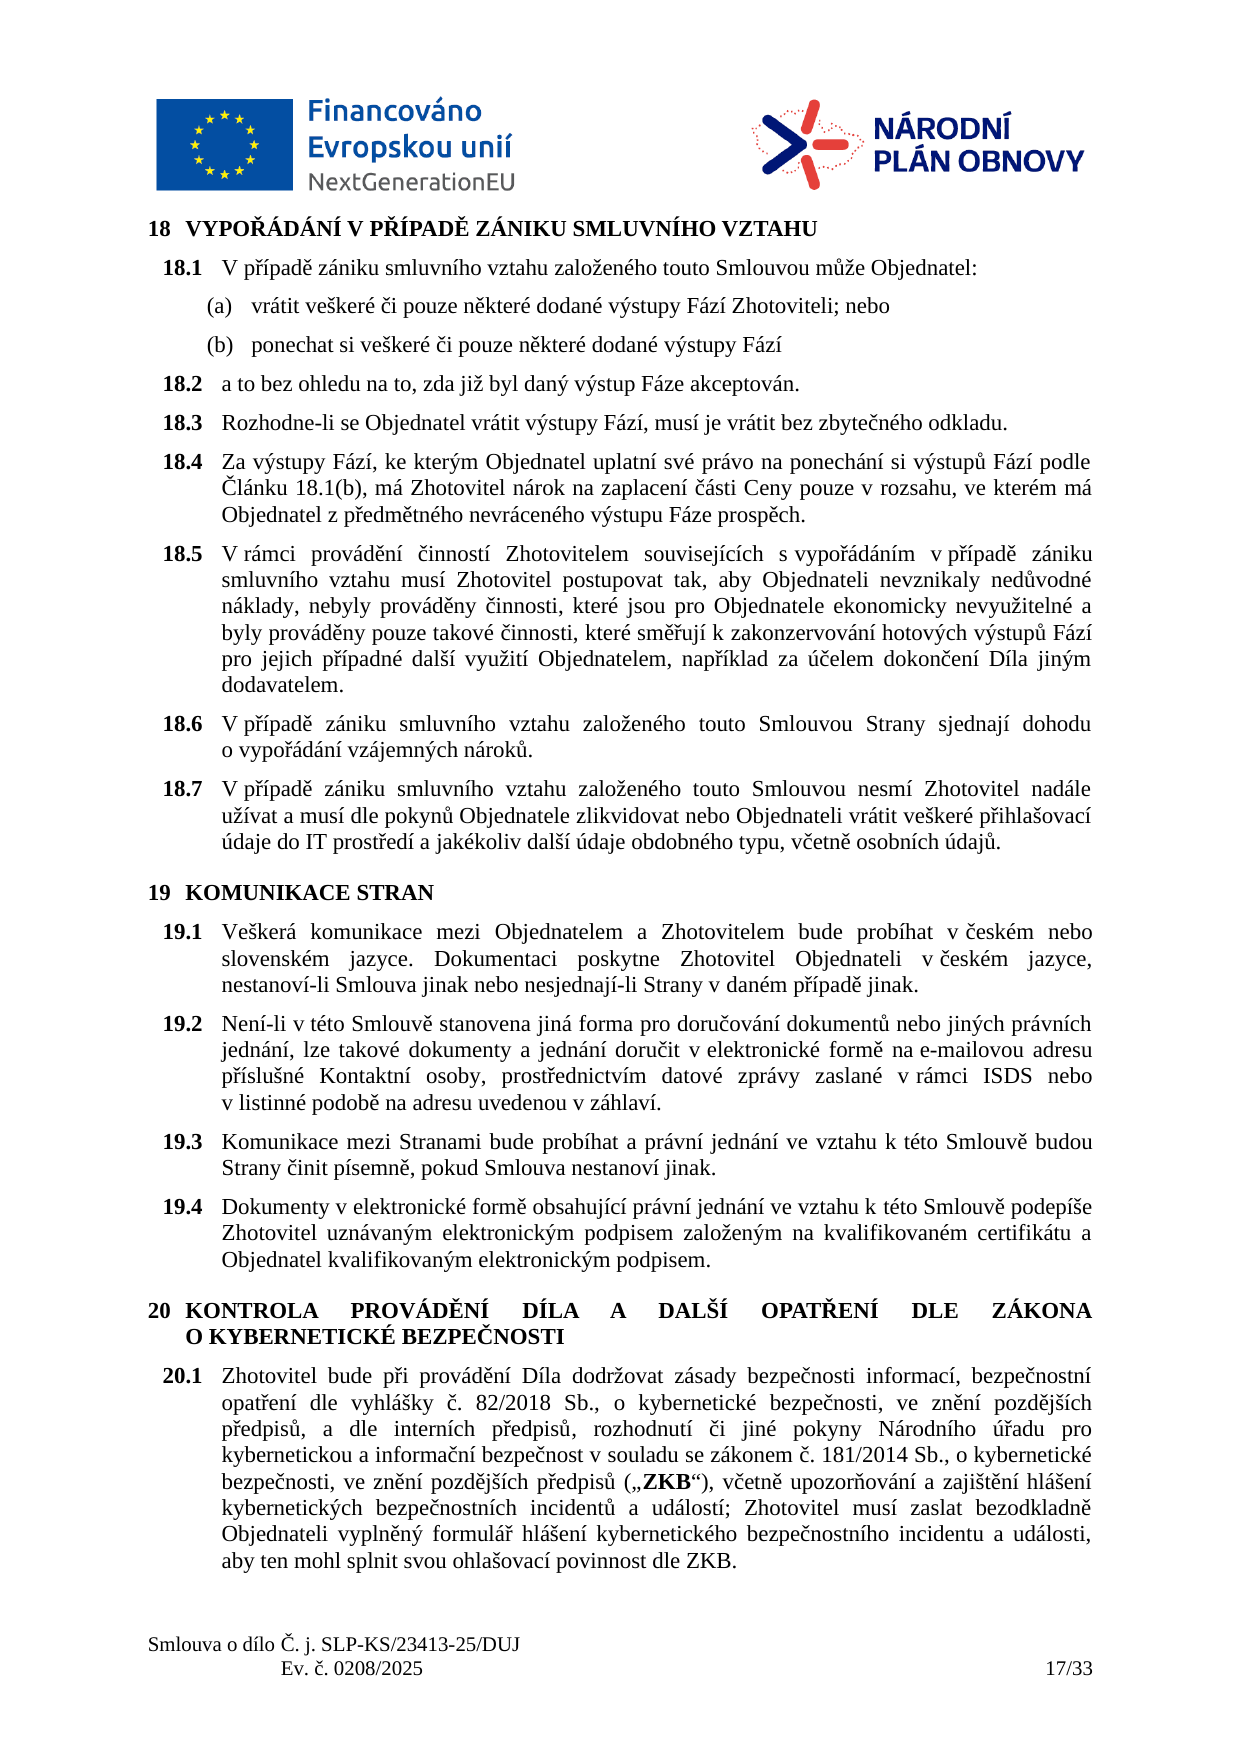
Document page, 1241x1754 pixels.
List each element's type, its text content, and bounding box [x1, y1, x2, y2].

text Zhotovitel bude při provádění Díla dodržovat zásady bezpečnosti informací, bezpečnostní opatření dle vyhlášky č. 82/2018 Sb., o kybernetické bezpečnosti, ve znění pozdějších předpisů, a dle interních předpisů, rozhodnutí či jiné pokyny Národního úřadu pro kybernetickou a informační bezpečnost v souladu se zákonem č. 181/2014 Sb., o kybernetické bezpečnosti, ve znění pozdějších předpisů („ZKB“), včetně upozorňování a zajištění hlášení kybernetických bezpečnostních incidentů a událostí; Zhotovitel musí zaslat bezodkladně Objednateli vyplněný formulář hlášení kybernetického bezpečnostního incidentu a události, aby ten mohl splnit svou ohlašovací povinnost dle ZKB. [162, 1362, 1093, 1573]
text ponechat si veškeré či pouze některé dodané výstupy Fází [207, 331, 1093, 358]
subtitle Komunikace Stran [148, 879, 1093, 906]
text Komunikace mezi Stranami bude probíhat a právní jednání ve vztahu k této Smlouvě budou Strany činit písemně, pokud Smlouva nestanoví jinak. [162, 1128, 1093, 1181]
text Dokumenty v elektronické formě obsahující právní jednání ve vztahu k této Smlouvě podepíše Zhotovitel uznávaným elektronickým podpisem založeným na kvalifikovaném certifikátu a Objednatel kvalifikovaným elektronickým podpisem. [162, 1193, 1093, 1272]
text Rozhodne-li se Objednatel vrátit výstupy Fází, musí je vrátit bez zbytečného odkladu. [162, 409, 1093, 436]
text Veškerá komunikace mezi Objednatelem a Zhotovitelem bude probíhat v českém nebo slovenském jazyce. Dokumentaci poskytne Zhotovitel Objednateli v českém jazyce, nestanoví-li Smlouva jinak nebo nesjednají-li Strany v daném případě jinak. [162, 918, 1093, 997]
text a to bez ohledu na to, zda již byl daný výstup Fáze akceptován. [162, 370, 1093, 397]
text V případě zániku smluvního vztahu založeného touto Smlouvou nesmí Zhotovitel nadále užívat a musí dle pokynů Objednatele zlikvidovat nebo Objednateli vrátit veškeré přihlašovací údaje do IT prostředí a jakékoliv další údaje obdobného typu, včetně osobních údajů. [162, 775, 1093, 854]
text V rámci provádění činností Zhotovitelem souvisejících s vypořádáním v případě zániku smluvního vztahu musí Zhotovitel postupovat tak, aby Objednateli nevznikaly nedůvodné náklady, nebyly prováděny činnosti, které jsou pro Objednatele ekonomicky nevyužitelné a byly prováděny pouze takové činnosti, které směřují k zakonzervování hotových výstupů Fází pro jejich případné další využití Objednatelem, například za účelem dokončení Díla jiným dodavatelem. [162, 539, 1093, 698]
text Za výstupy Fází, ke kterým Objednatel uplatní své právo na ponechání si výstupů Fází podle Článku 18.1(b), má Zhotovitel nárok na zaplacení části Ceny pouze v rozsahu, ve kterém má Objednatel z předmětného nevráceného výstupu Fáze prospěch. [162, 448, 1093, 527]
text V případě zániku smluvního vztahu založeného touto Smlouvou může Objednatel: [162, 254, 1093, 280]
picture [147, 86, 1093, 203]
text V případě zániku smluvního vztahu založeného touto Smlouvou Strany sjednají dohodu o vypořádání vzájemných nároků. [162, 710, 1093, 763]
text Není-li v této Smlouvě stanovena jiná forma pro doručování dokumentů nebo jiných právních jednání, lze takové dokumenty a jednání doručit v elektronické formě na e-mailovou adresu příslušné Kontaktní osoby, prostřednictvím datové zprávy zaslané v rámci ISDS nebo v listinné podobě na adresu uvedenou v záhlaví. [162, 1010, 1093, 1115]
subtitle Vypořádání v případě zániku smluvního vztahu [148, 215, 1093, 241]
text vrátit veškeré či pouze některé dodané výstupy Fází Zhotoviteli; nebo [207, 293, 1093, 319]
subtitle Kontrola provádění Díla a další opatření dle Zákona o Kybernetické Bezpečnosti [148, 1297, 1093, 1350]
